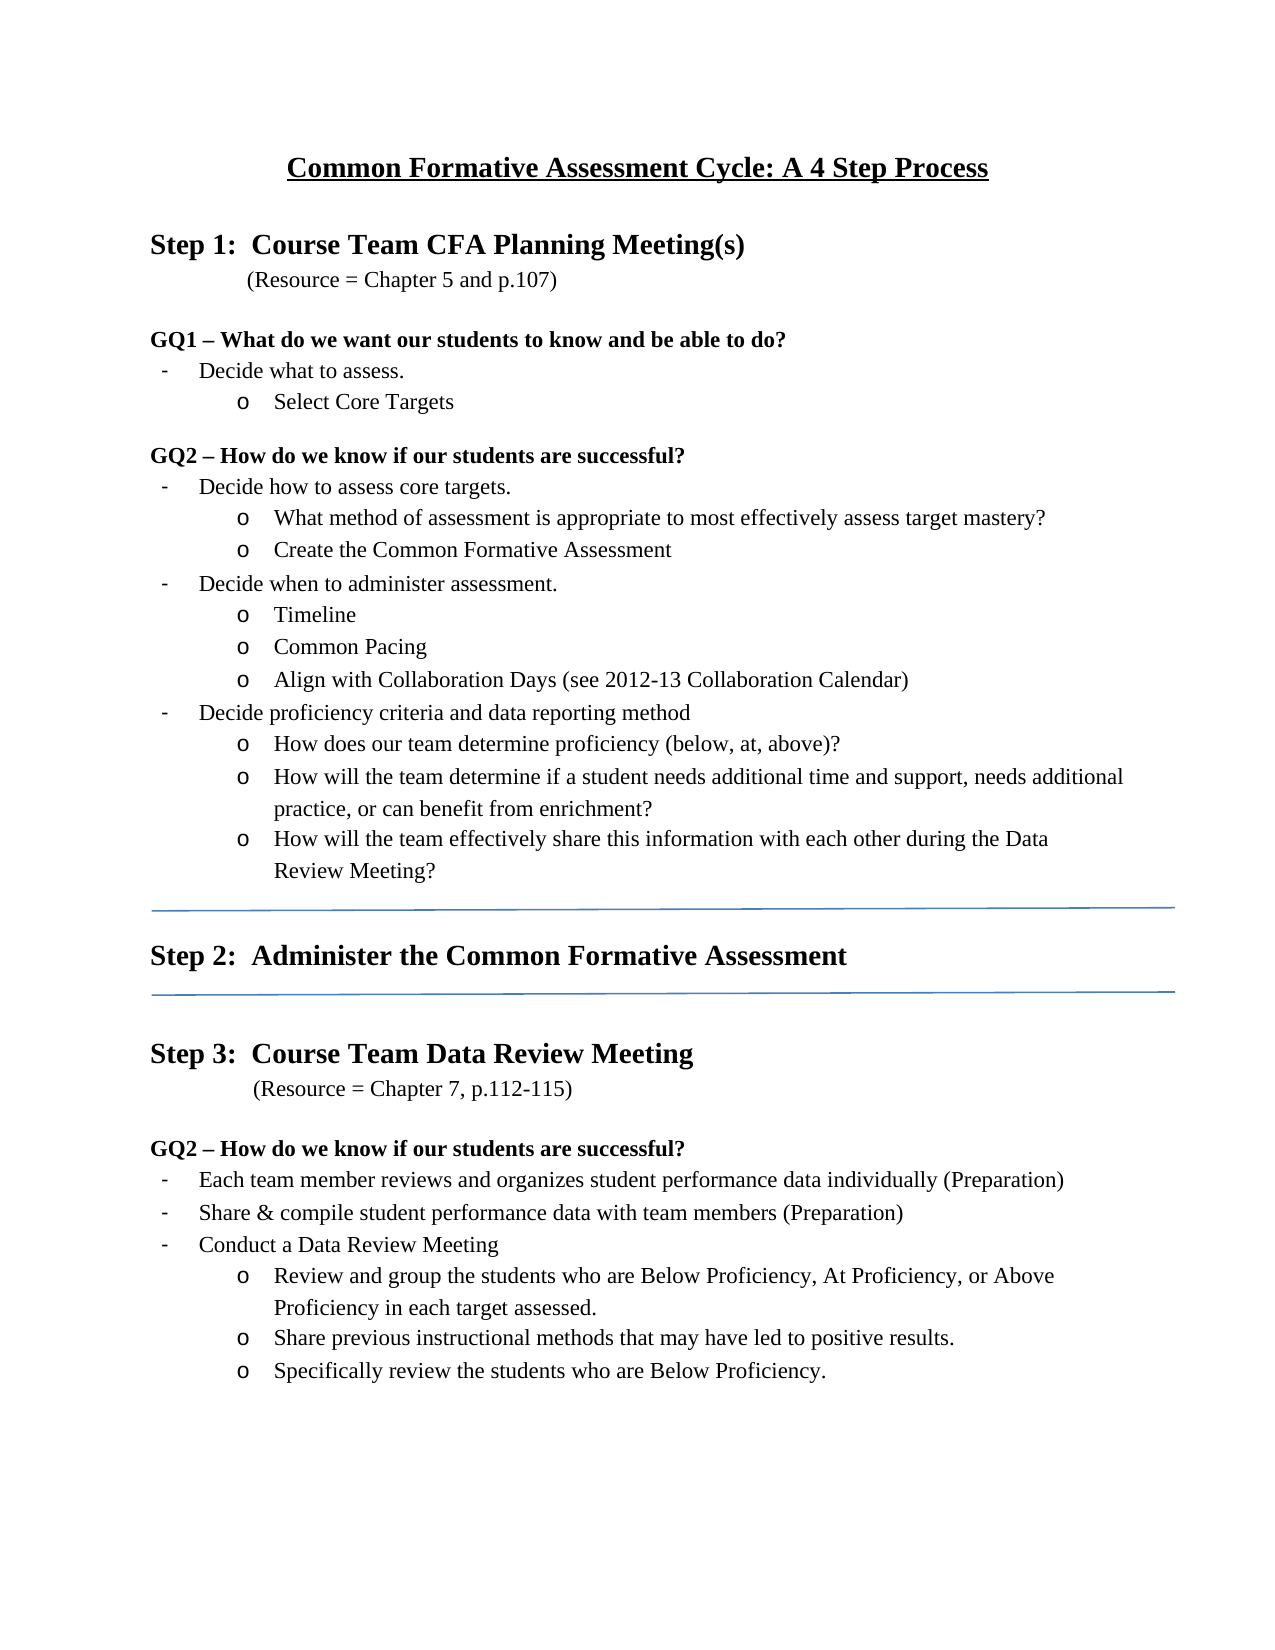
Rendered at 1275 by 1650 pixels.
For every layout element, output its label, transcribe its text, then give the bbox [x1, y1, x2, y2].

list How does our team determine proficiency (below, at, above)? [236, 730, 1125, 759]
text (Resource = Chapter 7, p.112-115) [150, 1075, 1125, 1101]
list How will the team effectively share this information with each other during the Data Review Meeting? [236, 825, 1125, 883]
text GQ2 – How do we know if our students are successful? [150, 442, 1125, 468]
list Create the Common Formative Assessment [236, 536, 1125, 565]
text Step 1: Course Team CFA Planning Meeting(s) [150, 227, 1125, 261]
list Select Core Targets [236, 388, 1125, 417]
list Decide proficiency criteria and data reporting method [161, 698, 1125, 726]
text (Resource = Chapter 5 and p.107) [161, 266, 1125, 292]
list Share & compile student performance data with team members (Preparation) [161, 1198, 1125, 1226]
list Decide when to administer assessment. [161, 569, 1125, 597]
text GQ1 – What do we want our students to know and be able to do? [150, 326, 1125, 352]
list Each team member reviews and organizes student performance data individually (Preparation) [161, 1166, 1125, 1193]
list Share previous instructional methods that may have led to positive results. [236, 1324, 1125, 1353]
list What method of assessment is appropriate to most effectively assess target mastery? [236, 504, 1125, 532]
text Step 3: Course Team Data Review Meeting [150, 1036, 1125, 1070]
list Decide what to assess. [161, 356, 1125, 384]
list Common Pacing [236, 633, 1125, 662]
text Step 2: Administer the Common Formative Assessment [150, 938, 1125, 972]
text Common Formative Assessment Cycle: A 4 Step Process [150, 150, 1125, 183]
list Decide how to assess core targets. [161, 472, 1125, 500]
list Specifically review the students who are Below Proficiency. [236, 1357, 1125, 1385]
list Review and group the students who are Below Proficiency, At Proficiency, or Above Proficiency in each target assessed. [236, 1262, 1125, 1321]
list Conduct a Data Review Meeting [161, 1230, 1125, 1258]
list Align with Collaboration Days (see 2012-13 Collaboration Calendar) [236, 666, 1125, 694]
list How will the team determine if a student needs additional time and support, needs additional practice, or can benefit from enrichment? [236, 763, 1125, 821]
text GQ2 – How do we know if our students are successful? [150, 1135, 1125, 1162]
list Timeline [236, 601, 1125, 629]
